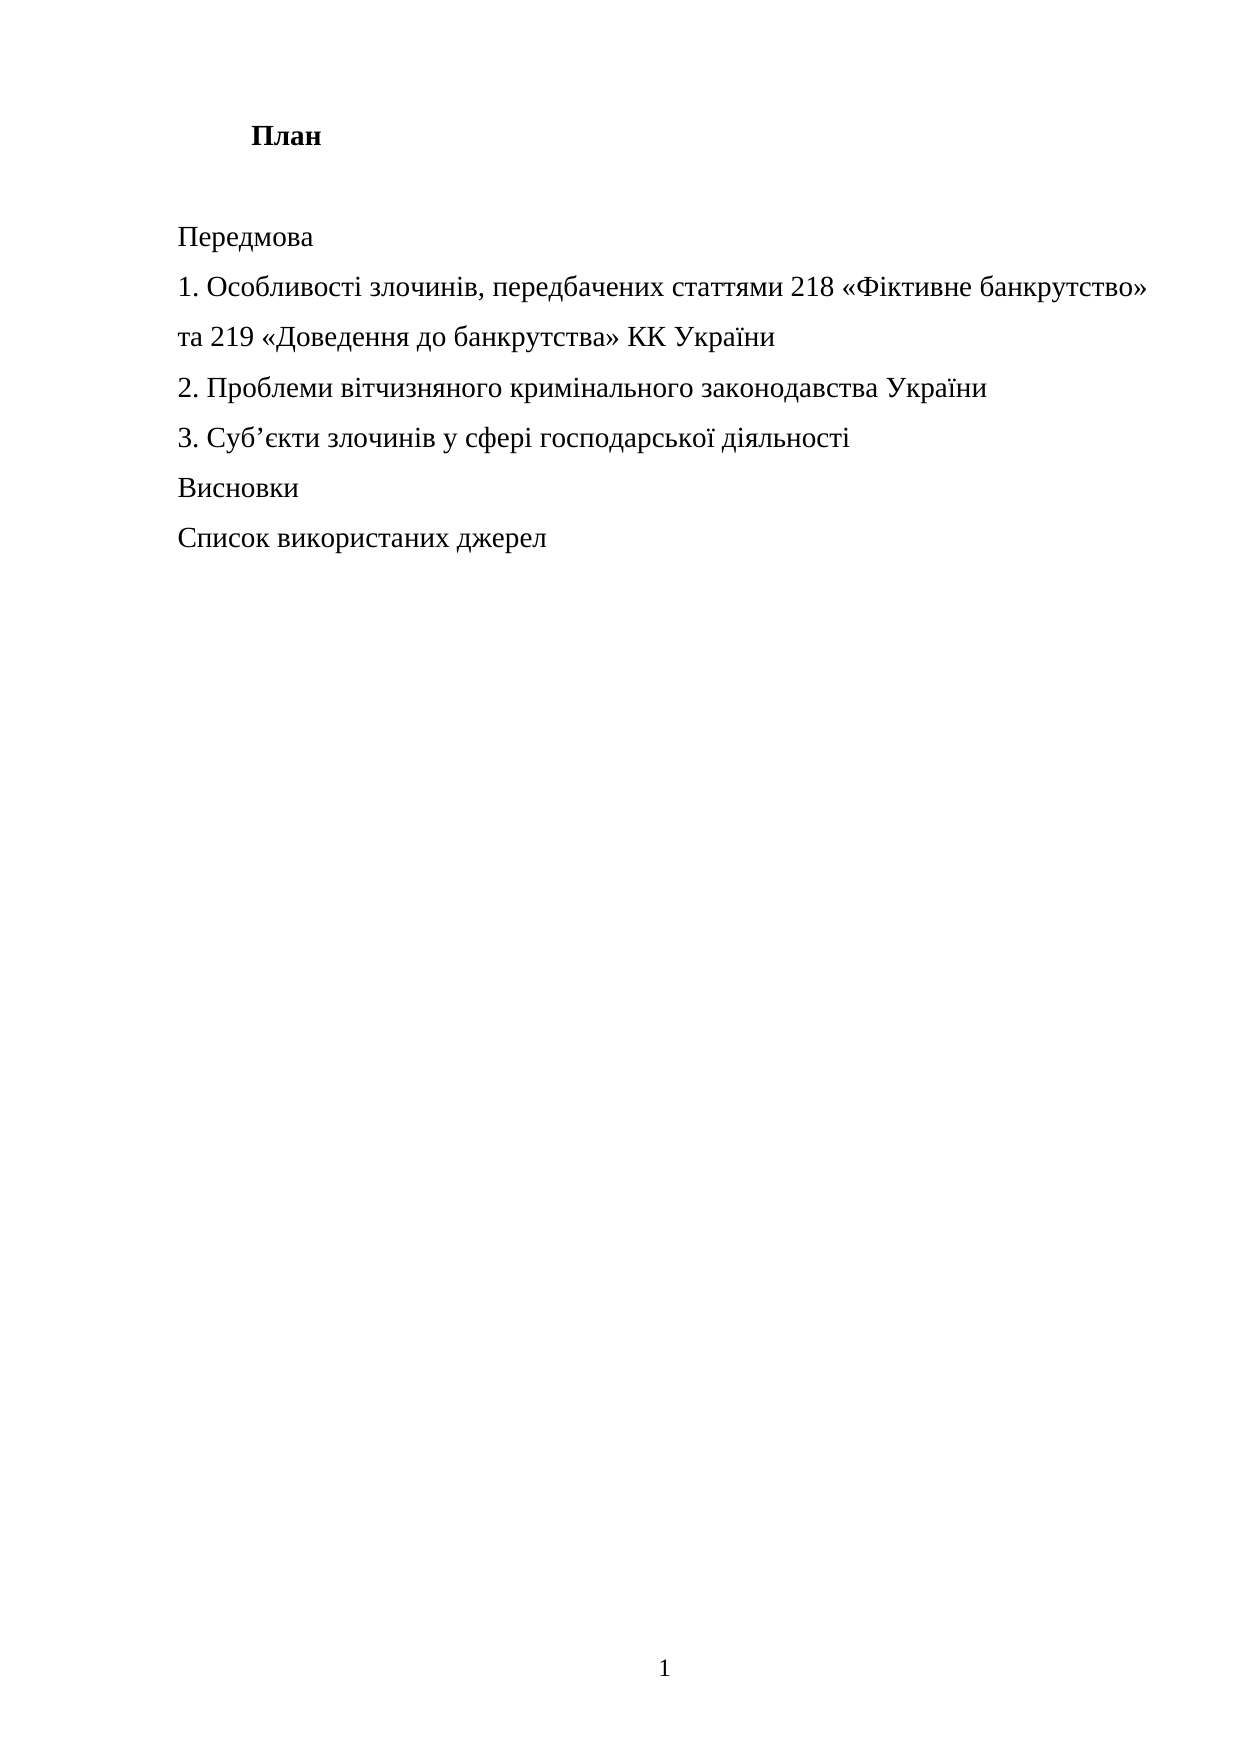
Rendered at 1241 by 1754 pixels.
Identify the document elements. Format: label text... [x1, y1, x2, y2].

text Передмова [177, 219, 1152, 252]
text План [177, 118, 1152, 152]
text Список використаних джерел [177, 521, 1152, 554]
text Висновки [177, 470, 1152, 504]
text 3. Суб’єкти злочинів у сфері господарської діяльності [177, 420, 1152, 453]
text 1. Особливості злочинів, передбачених статтями 218 «Фіктивне банкрутство» та 219 «Доведення до банкрутства» КК України [177, 269, 1152, 353]
text 2. Проблеми вітчизняного кримінального законодавства України [177, 370, 1152, 403]
